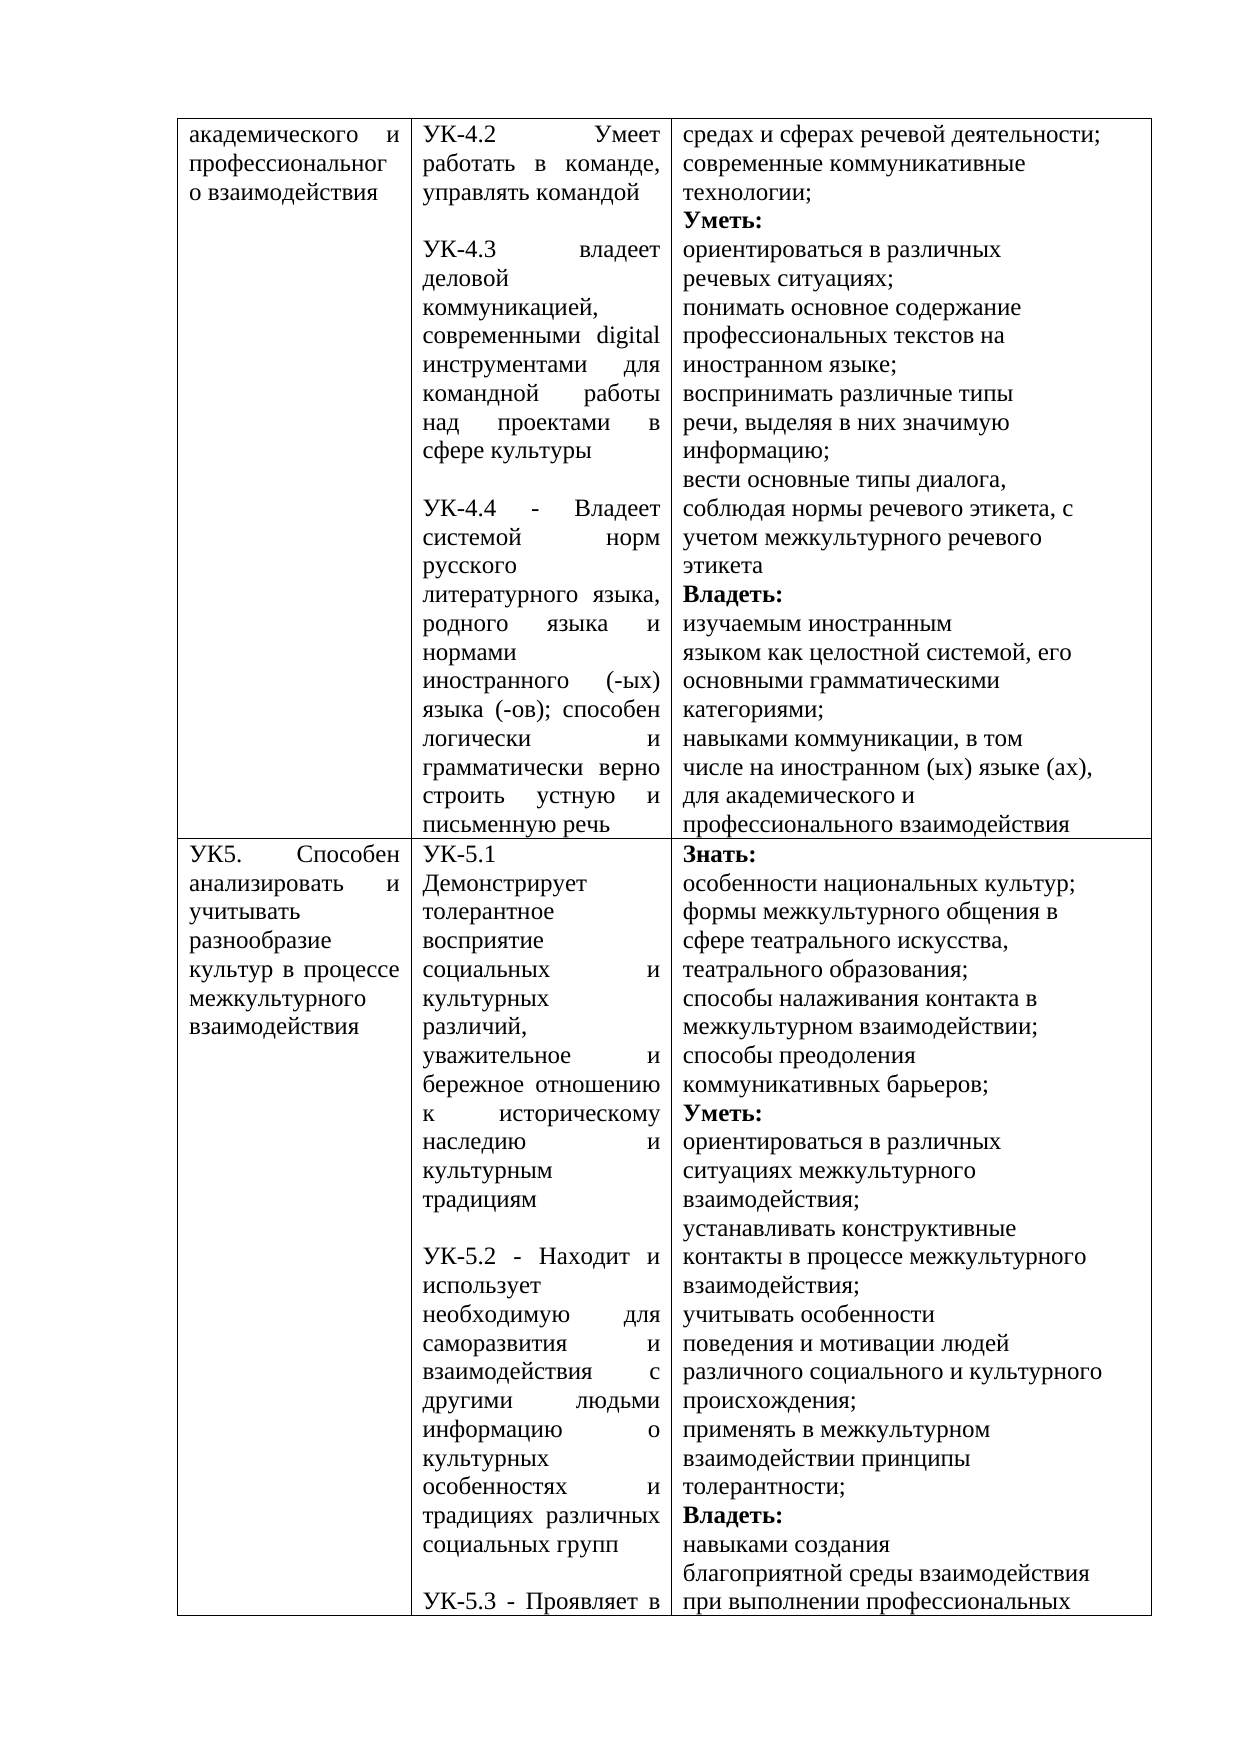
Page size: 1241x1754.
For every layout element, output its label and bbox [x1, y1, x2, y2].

table_cell [412, 839, 671, 1615]
table_cell [412, 119, 671, 838]
table_cell [672, 839, 1151, 1615]
table_cell [178, 119, 411, 838]
table_cell [178, 839, 411, 1615]
table_cell [672, 119, 1151, 838]
